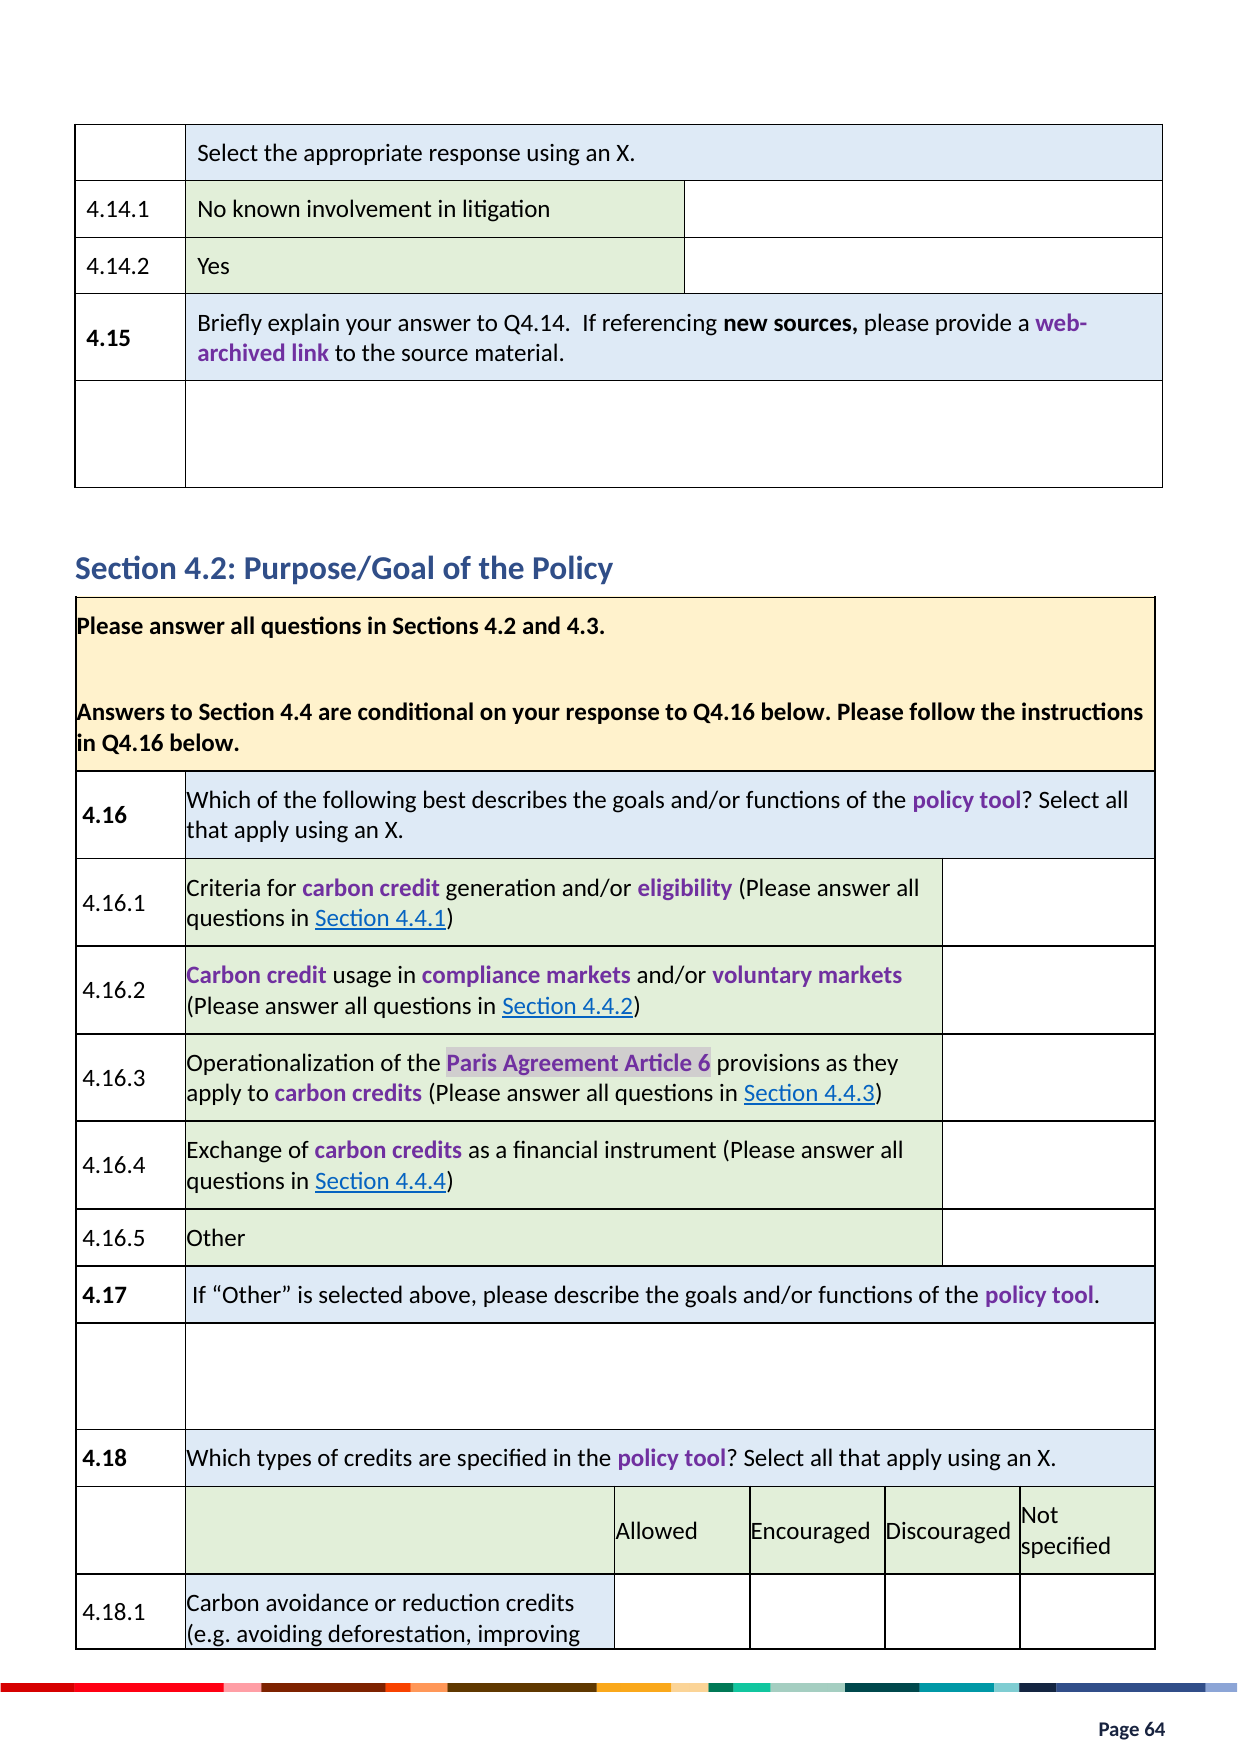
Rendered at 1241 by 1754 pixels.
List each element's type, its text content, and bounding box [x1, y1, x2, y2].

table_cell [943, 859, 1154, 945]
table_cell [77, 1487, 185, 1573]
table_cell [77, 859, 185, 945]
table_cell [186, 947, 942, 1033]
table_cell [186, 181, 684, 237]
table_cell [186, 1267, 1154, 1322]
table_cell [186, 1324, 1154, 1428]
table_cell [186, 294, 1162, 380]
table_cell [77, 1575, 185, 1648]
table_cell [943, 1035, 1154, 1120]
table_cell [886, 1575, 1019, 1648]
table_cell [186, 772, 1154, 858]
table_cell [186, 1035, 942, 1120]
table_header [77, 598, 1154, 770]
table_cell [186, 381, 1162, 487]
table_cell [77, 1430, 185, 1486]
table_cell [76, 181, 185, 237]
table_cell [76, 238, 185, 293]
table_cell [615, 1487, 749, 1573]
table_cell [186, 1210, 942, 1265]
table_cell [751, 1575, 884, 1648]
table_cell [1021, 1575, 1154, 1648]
subtitle Section 4.2: Purpose/Goal of the Policy [75, 547, 1165, 588]
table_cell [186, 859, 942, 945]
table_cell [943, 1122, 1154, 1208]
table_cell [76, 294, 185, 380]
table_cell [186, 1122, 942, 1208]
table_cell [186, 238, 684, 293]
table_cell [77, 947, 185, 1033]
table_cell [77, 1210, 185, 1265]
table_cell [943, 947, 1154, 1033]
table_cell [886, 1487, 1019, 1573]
picture [0, 1683, 1236, 1692]
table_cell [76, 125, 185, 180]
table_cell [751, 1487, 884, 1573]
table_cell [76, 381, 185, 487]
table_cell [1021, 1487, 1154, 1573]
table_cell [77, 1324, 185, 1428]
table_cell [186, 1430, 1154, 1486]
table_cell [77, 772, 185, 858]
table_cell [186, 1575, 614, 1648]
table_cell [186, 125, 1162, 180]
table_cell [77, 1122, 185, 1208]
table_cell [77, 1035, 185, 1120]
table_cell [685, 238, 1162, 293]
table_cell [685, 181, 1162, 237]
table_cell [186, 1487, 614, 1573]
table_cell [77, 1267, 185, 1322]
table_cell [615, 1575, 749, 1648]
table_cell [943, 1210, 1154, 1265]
